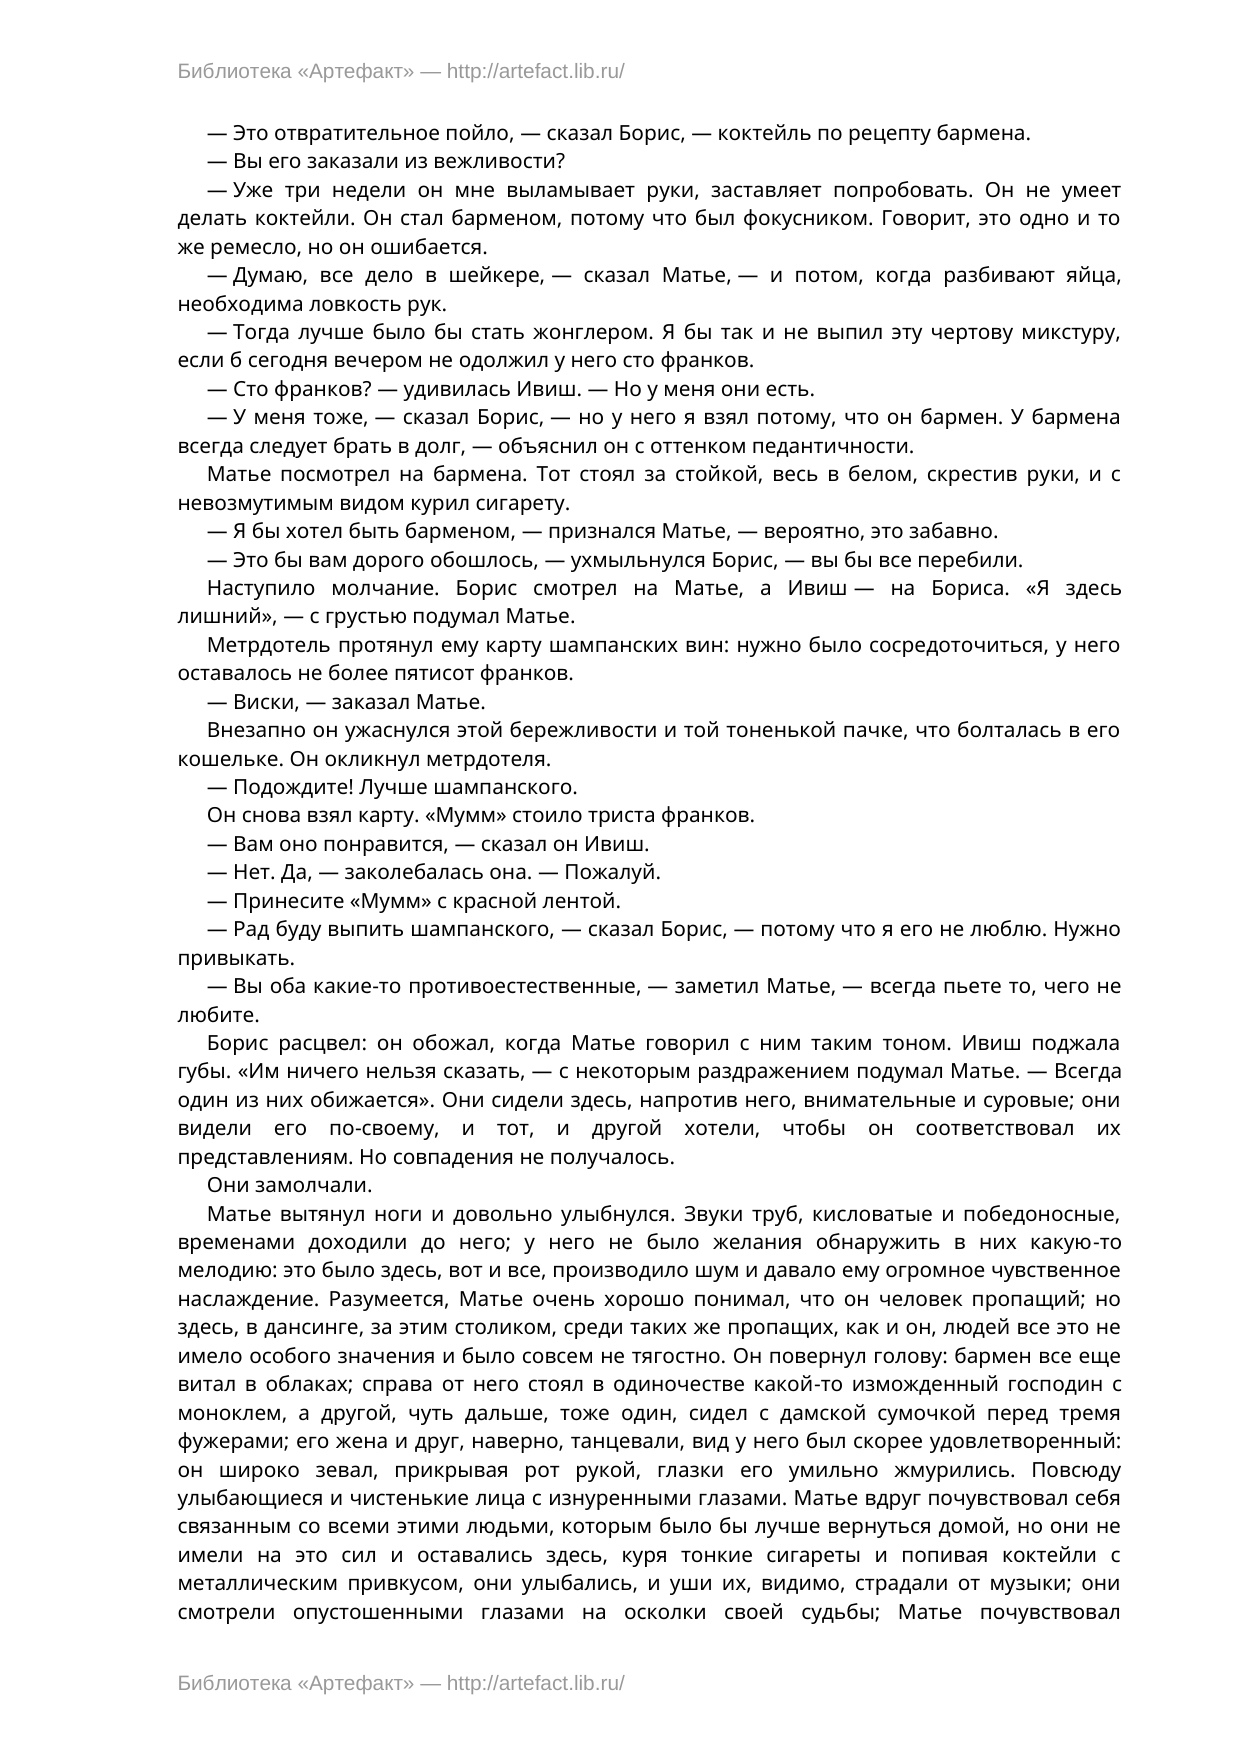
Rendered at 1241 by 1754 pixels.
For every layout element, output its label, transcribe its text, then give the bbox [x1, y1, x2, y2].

text — Я бы хотел быть барменом, — признался Матье, — вероятно, это забавно. [177, 516, 1122, 545]
text — Вы его заказали из вежливости? [177, 147, 1122, 175]
text — Тогда лучше было бы стать жонглером. Я бы так и не выпил эту чертову микстуру, если б сегодня вечером не одолжил у него сто франков. [177, 317, 1122, 374]
text Матье посмотрел на бармена. Тот стоял за стойкой, весь в белом, скрестив руки, и с невозмутимым видом курил сигарету. [177, 459, 1122, 516]
text — Думаю, все дело в шейкере, — сказал Матье, — и потом, когда разбивают яйца, необходима ловкость рук. [177, 260, 1122, 317]
text — Рад буду выпить шампанского, — сказал Борис, — потому что я его не люблю. Нужно привыкать. [177, 914, 1122, 971]
text — Вы оба какие-то противоестественные, — заметил Матье, — всегда пьете то, чего не любите. [177, 971, 1122, 1028]
text — Это бы вам дорого обошлось, — ухмыльнулся Борис, — вы бы все перебили. [177, 545, 1122, 573]
text — У меня тоже, — сказал Борис, — но у него я взял потому, что он бармен. У бармена всегда следует брать в долг, — объяснил он с оттенком педантичности. [177, 402, 1122, 459]
text Они замолчали. [177, 1170, 1122, 1199]
text — Нет. Да, — заколебалась она. — Пожалуй. [177, 857, 1122, 886]
text Метрдотель протянул ему карту шампанских вин: нужно было сосредоточиться, у него оставалось не более пятисот франков. [177, 630, 1122, 687]
text — Это отвратительное пойло, — сказал Борис, — коктейль по рецепту бармена. [177, 118, 1122, 147]
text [177, 1199, 1122, 1625]
text — Сто франков? — удивилась Ивиш. — Но у меня они есть. [177, 374, 1122, 402]
text — Подождите! Лучше шампанского. [177, 772, 1122, 801]
text Он снова взял карту. «Мумм» стоило триста франков. [177, 801, 1122, 829]
text Борис расцвел: он обожал, когда Матье говорил с ним таким тоном. Ивиш поджала губы. «Им ничего нельзя сказать, — с некоторым раздражением подумал Матье. — Всегда один из них обижается». Они сидели здесь, напротив него, внимательные и суровые; они видели его по-своему, и тот, и другой хотели, чтобы он соответствовал их представлениям. Но совпадения не получалось. [177, 1028, 1122, 1170]
text — Уже три недели он мне выламывает руки, заставляет попробовать. Он не умеет делать коктейли. Он стал барменом, потому что был фокусником. Говорит, это одно и то же ремесло, но он ошибается. [177, 175, 1122, 260]
text — Виски, — заказал Матье. [177, 687, 1122, 715]
text Внезапно он ужаснулся этой бережливости и той тоненькой пачке, что болталась в его кошельке. Он окликнул метрдотеля. [177, 715, 1122, 772]
text — Принесите «Мумм» с красной лентой. [177, 886, 1122, 914]
text Наступило молчание. Борис смотрел на Матье, а Ивиш — на Бориса. «Я здесь лишний», — с грустью подумал Матье. [177, 573, 1122, 630]
text — Вам оно понравится, — сказал он Ивиш. [177, 829, 1122, 857]
